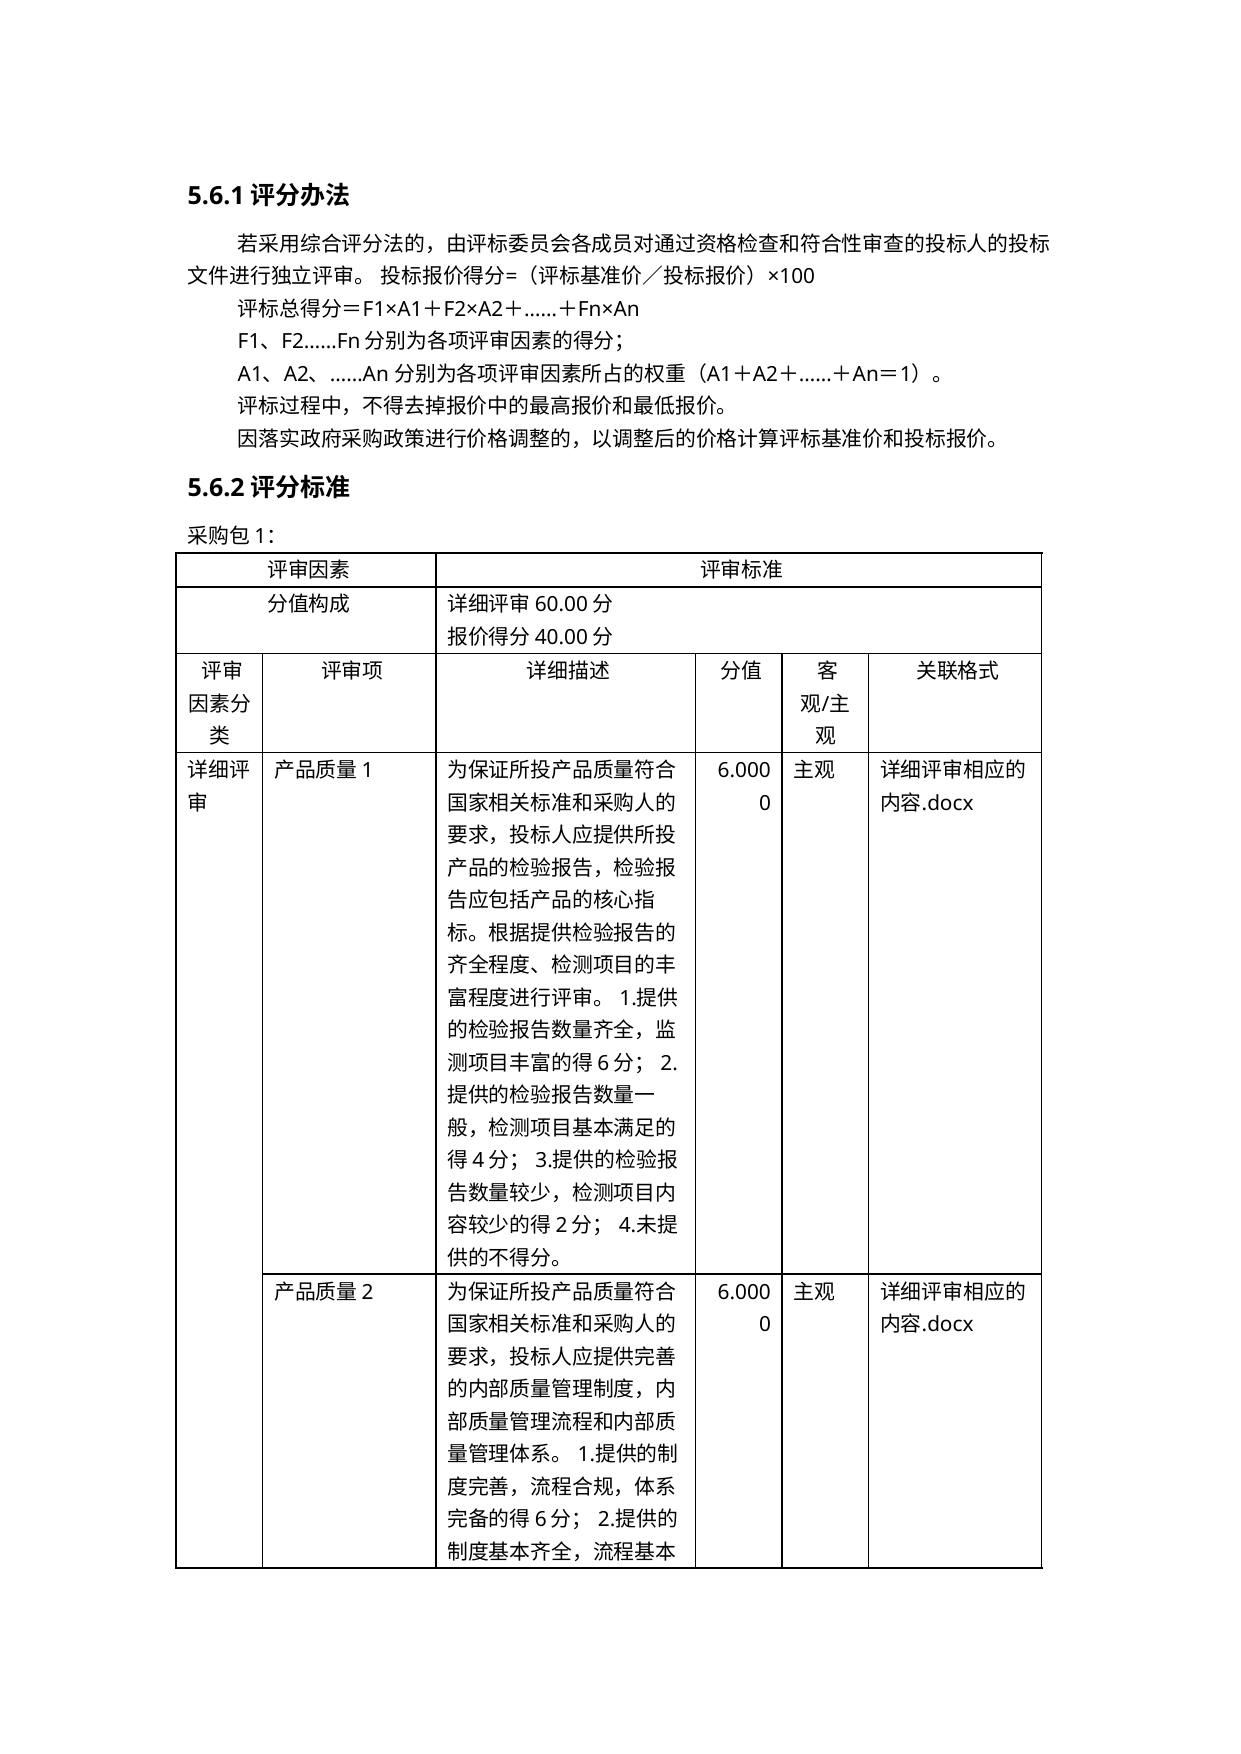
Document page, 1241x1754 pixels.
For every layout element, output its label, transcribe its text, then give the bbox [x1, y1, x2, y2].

table_cell 产品质量2 [263, 1275, 435, 1567]
table_cell 关联格式 [869, 654, 1041, 752]
text 若采用综合评分法的，由评标委员会各成员对通过资格检查和符合性审查的投标人的投标文件进行独立评审。 投标报价得分=（评标基准价／投标报价）×100 [187, 227, 1053, 292]
text 5.6.2评分标准 [187, 454, 1053, 519]
table_cell 主观 [783, 753, 868, 1273]
table_cell 为保证所投产品质量符合国家相关标准和采购人的要求，投标人应提供所投产品的检验报告，检验报告应包括产品的核心指标。根据提供检验报告的齐全程度、检测项目的丰富程度进行评审。 1.提供的检验报告数量齐全，监测项目丰富的得6分； 2.提供的检验报告数量一般，检测项目基本满足的得4分； 3.提供的检验报告数量较少，检测项目内容较少的得2分； 4.未提供的不得分。 [437, 753, 695, 1273]
table_cell 详细评审 [177, 753, 262, 1567]
text 5.6.1评分办法 [187, 162, 1053, 227]
table_cell 6.0000 [696, 1275, 781, 1567]
table_cell 分值 [696, 654, 781, 752]
table_header 评审标准 [437, 554, 1041, 586]
table_cell 主观 [783, 1275, 868, 1567]
table_cell 产品质量1 [263, 753, 435, 1273]
table_cell 客观/主观 [783, 654, 868, 752]
table_cell 分值构成 [177, 588, 435, 653]
table_cell 详细评审相应的内容.docx [869, 1275, 1041, 1567]
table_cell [437, 1275, 695, 1567]
table_header 评审因素 [177, 554, 435, 586]
table_cell 详细评审相应的内容.docx [869, 753, 1041, 1273]
text 因落实政府采购政策进行价格调整的，以调整后的价格计算评标基准价和投标报价。 [187, 422, 1053, 454]
table_cell 6.0000 [696, 753, 781, 1273]
table_cell 评审项 [263, 654, 435, 752]
text 采购包1： [187, 519, 1053, 552]
table_cell 详细描述 [437, 654, 695, 752]
text F1、F2……Fn分别为各项评审因素的得分； [187, 324, 1053, 357]
table_cell 评审因素分类 [177, 654, 262, 752]
text 评标总得分＝F1×A1＋F2×A2＋……＋Fn×An [187, 292, 1053, 324]
text A1、A2、……An 分别为各项评审因素所占的权重（A1＋A2＋……＋An＝1）。 [187, 357, 1053, 389]
table_cell 详细评审60.00分 报价得分40.00分 [437, 588, 1041, 653]
text 评标过程中，不得去掉报价中的最高报价和最低报价。 [187, 389, 1053, 422]
